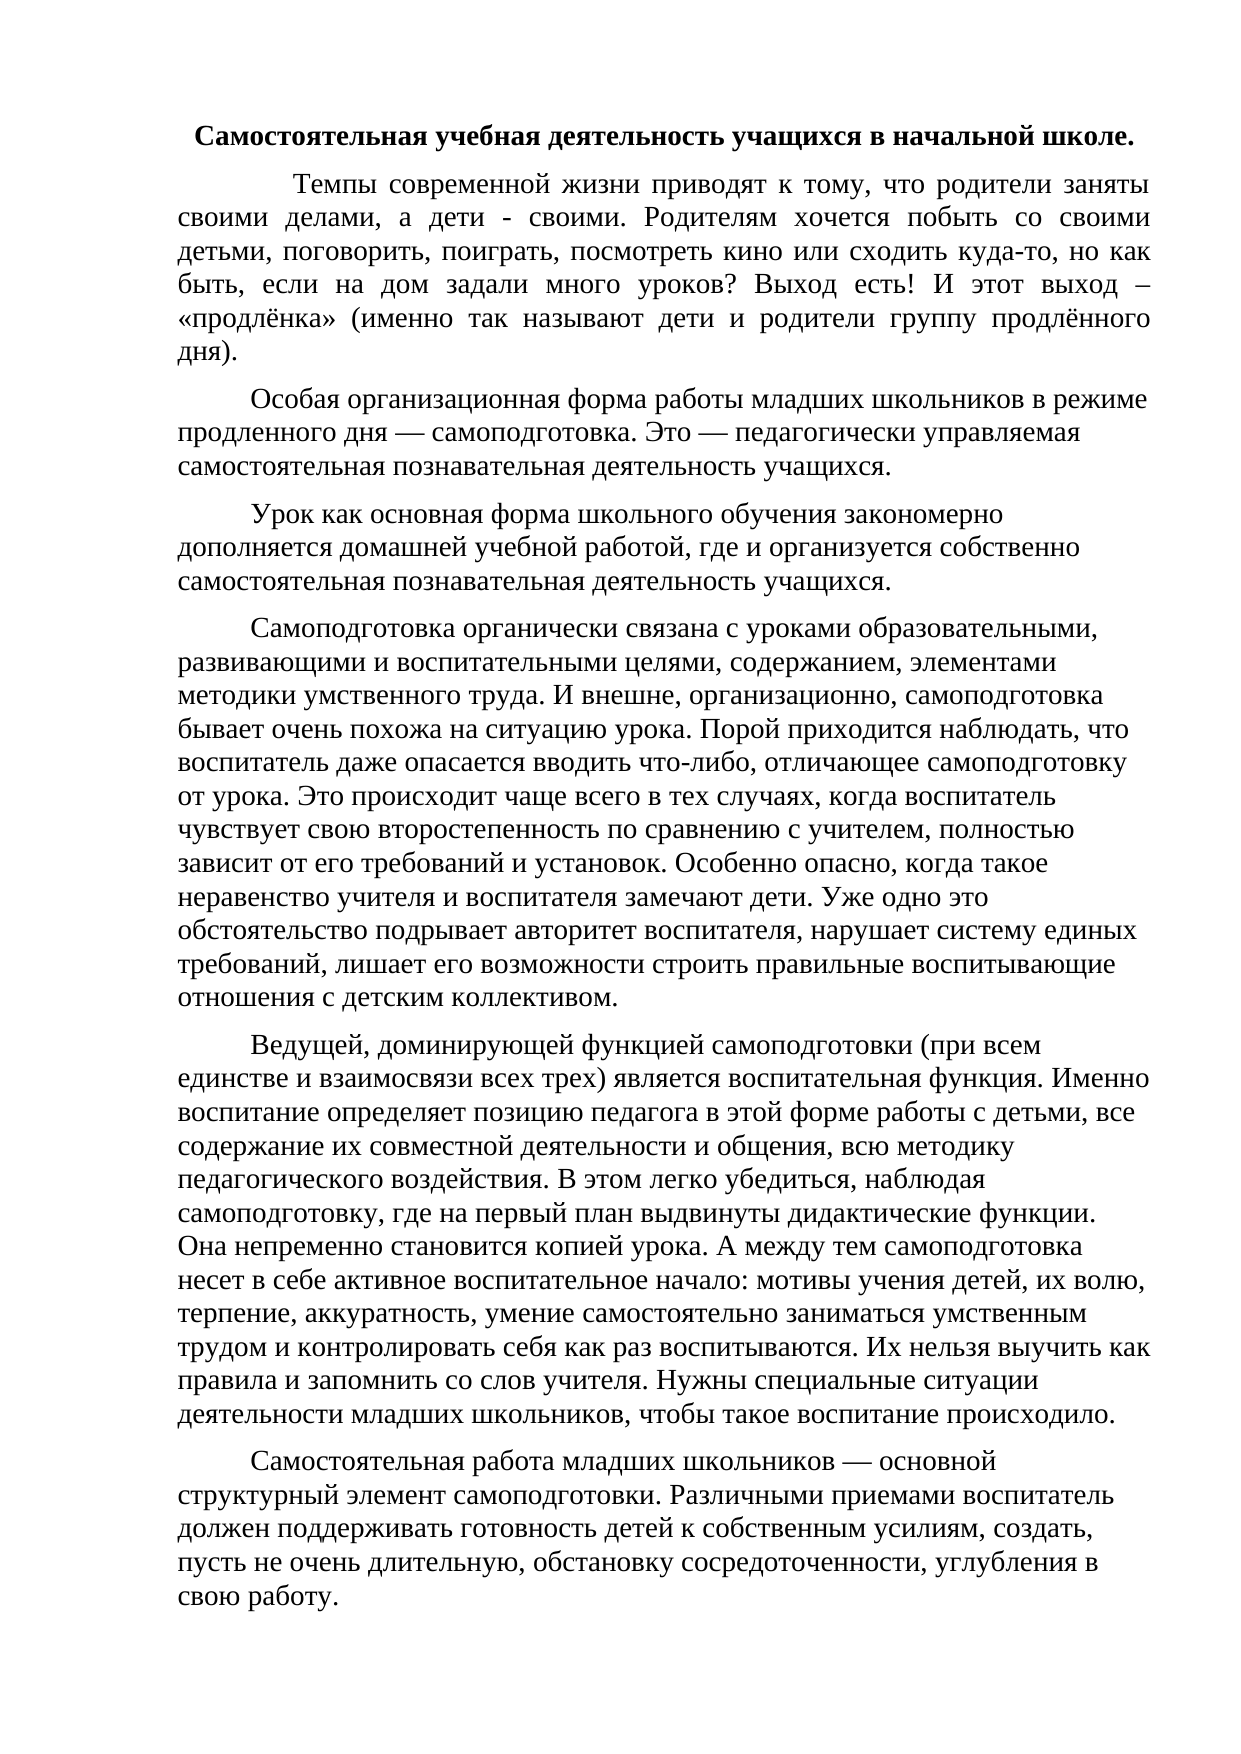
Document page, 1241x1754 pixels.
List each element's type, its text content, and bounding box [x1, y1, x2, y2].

text Самостоятельная учебная деятельность учащихся в начальной школе. [177, 118, 1152, 152]
text Самоподготовка органически связана с уроками образовательными, развивающими и воспитательными целями, содержанием, элементами методики умственного труда. И внешне, организационно, самоподготовка бывает очень похожа на ситуацию урока. Порой приходится наблюдать, что воспитатель даже опасается вводить что-либо, отличающее самоподготовку от урока. Это происходит чаще всего в тех случаях, когда воспитатель чувствует свою второстепенность по сравнению с учителем, полностью зависит от его требований и установок. Особенно опасно, когда такое неравенство учителя и воспитателя замечают дети. Уже одно это обстоятельство подрывает авторитет воспитателя, нарушает систему единых требований, лишает его возможности строить правильные воспитывающие отношения с детским коллективом. [177, 610, 1152, 1013]
text Самостоятельная работа младших школьников — основной структурный элемент самоподготовки. Различными приемами воспитатель должен поддерживать готовность детей к собственным усилиям, создать, пусть не очень длительную, обстановку сосредоточенности, углубления в свою работу. [177, 1443, 1152, 1611]
text Темпы современной жизни приводят к тому, что родители заняты своими делами, а дети - своими. Родителям хочется побыть со своими детьми, поговорить, поиграть, посмотреть кино или сходить куда-то, но как быть, если на дом задали много уроков? Выход есть! И этот выход – «продлёнка» (именно так называют дети и родители группу продлённого дня). [177, 166, 1152, 367]
text Особая организационная форма работы младших школьников в режиме продленного дня — самоподготовка. Это — педагогически управляемая самостоятельная познавательная деятельность учащихся. [177, 381, 1152, 482]
text Ведущей, доминирующей функцией самоподготовки (при всем единстве и взаимосвязи всех трех) является воспитательная функция. Именно воспитание определяет позицию педагога в этой форме работы с детьми, все содержание их совместной деятельности и общения, всю методику педагогического воздействия. В этом легко убедиться, наблюдая самоподготовку, где на первый план выдвинуты дидактические функции. Она непременно становится копией урока. А между тем самоподготовка несет в себе активное воспитательное начало: мотивы учения детей, их волю, терпение, аккуратность, умение самостоятельно заниматься умственным трудом и контролировать себя как раз воспитываются. Их нельзя выучить как правила и запомнить со слов учителя. Нужны специальные ситуации деятельности младших школьников, чтобы такое воспитание происходило. [177, 1027, 1152, 1429]
text Урок как основная форма школьного обучения закономерно дополняется домашней учебной работой, где и организуется собственно самостоятельная познавательная деятельность учащихся. [177, 496, 1152, 596]
